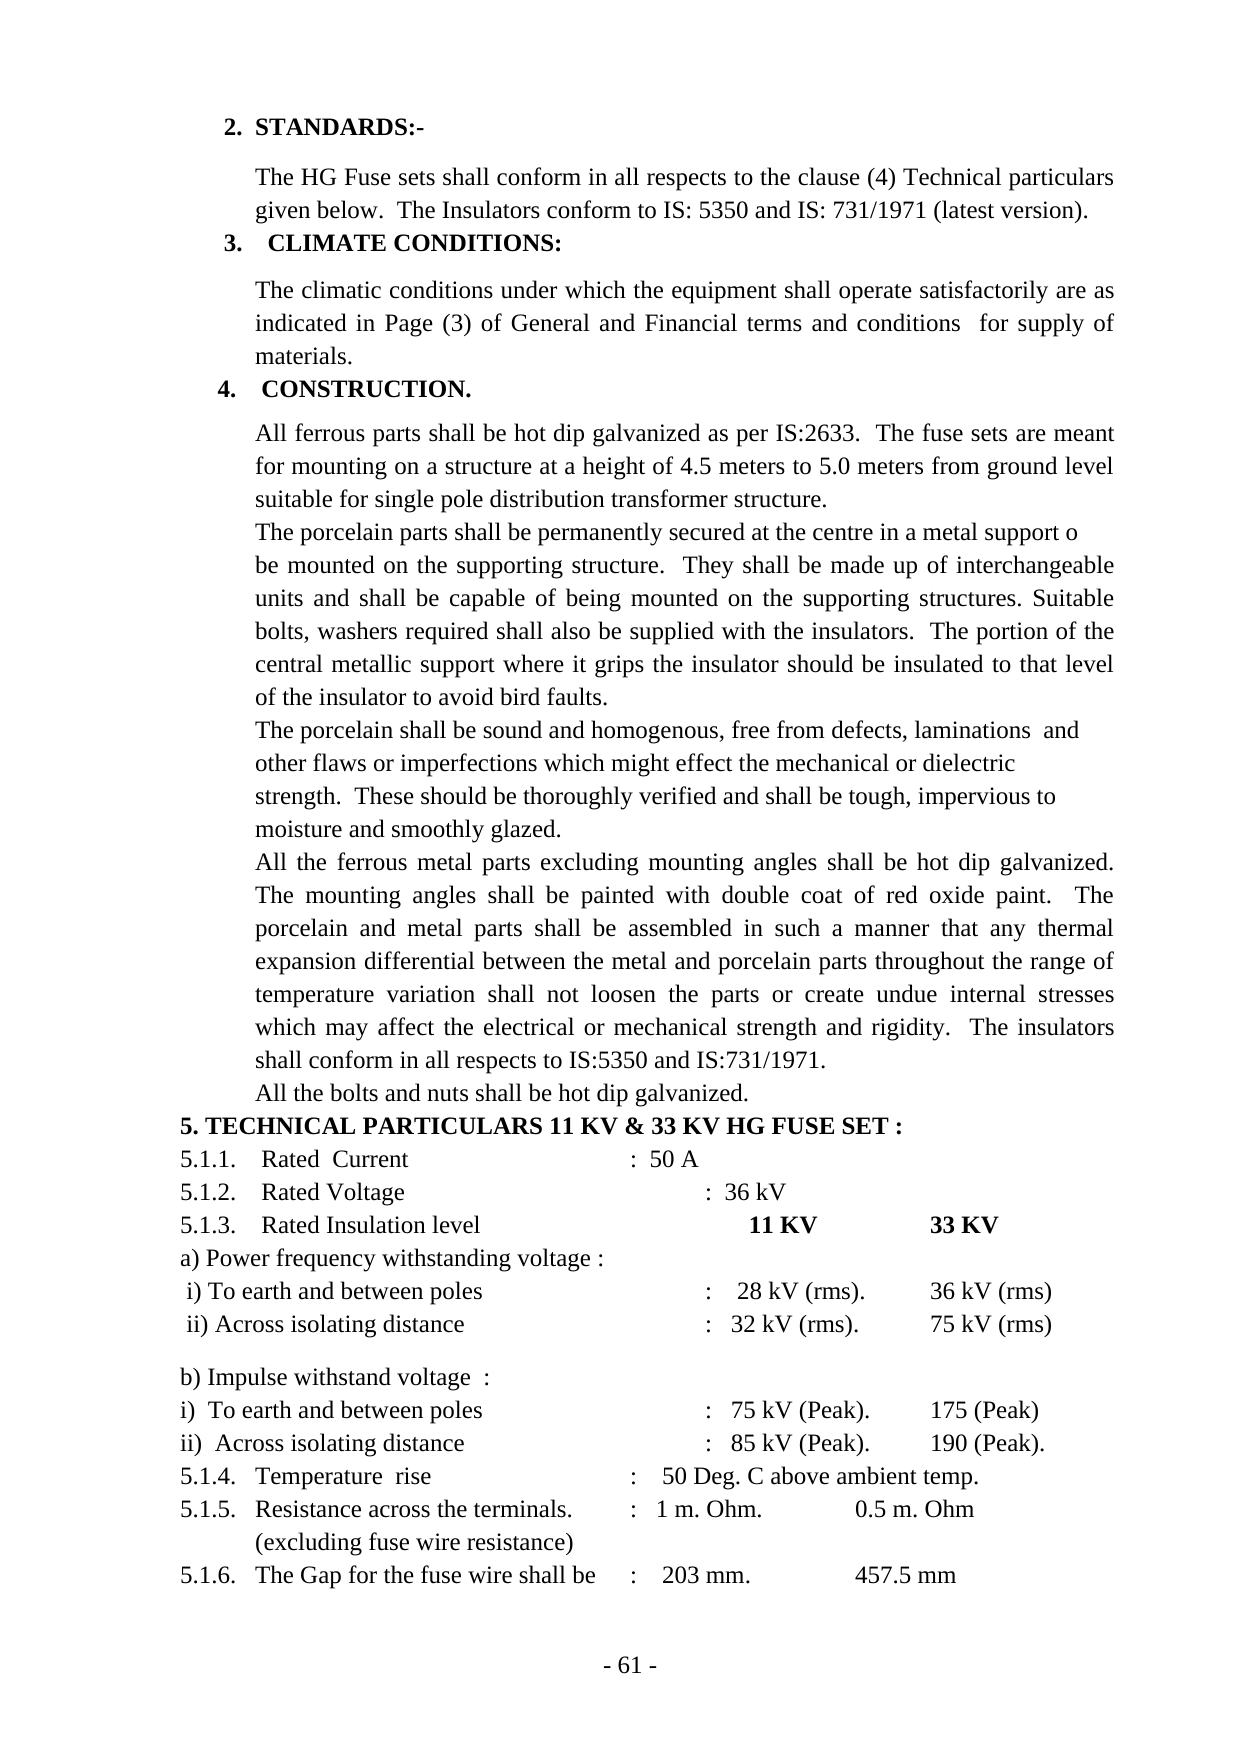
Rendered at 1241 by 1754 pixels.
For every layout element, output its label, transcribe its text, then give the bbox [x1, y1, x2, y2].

text 5.1.3. Rated Insulation level 11 KV 33 KV [180, 1210, 1115, 1239]
text i) To earth and between poles : 75 kV (Peak). 175 (Peak) [180, 1395, 1115, 1423]
text 5.1.5. Resistance across the terminals. : 1 m. Ohm. 0.5 m. Ohm [180, 1494, 1115, 1522]
text (excluding fuse wire resistance) [180, 1527, 1115, 1556]
list The porcelain parts shall be permanently secured at the centre in a metal support o [141, 517, 1115, 546]
text 2. STANDARDS:- [217, 112, 1115, 141]
text 3. CLIMATE CONDITIONS: [180, 228, 1115, 257]
text 5.1.4. Temperature rise : 50 Deg. C above ambient temp. [180, 1461, 1115, 1489]
text a) Power frequency withstanding voltage : [180, 1243, 1115, 1272]
text other flaws or imperfections which might effect the mechanical or dielectric [216, 748, 1115, 777]
text The climatic conditions under which the equipment shall operate satisfactorily are as indicated in Page (3) of General and Financial terms and conditions for supply of materials. [255, 275, 1115, 369]
list be mounted on the supporting structure. They shall be made up of interchangeable units and shall be capable of being mounted on the supporting structures. Suitable bolts, washers required shall also be supplied with the insulators. The portion of the central metallic support where it grips the insulator should be insulated to that level of the insulator to avoid bird faults. [216, 550, 1115, 711]
text i) To earth and between poles : 28 kV (rms). 36 kV (rms) [180, 1276, 1115, 1305]
list All the bolts and nuts shall be hot dip galvanized. [217, 1078, 1115, 1107]
text b) Impulse withstand voltage : [180, 1362, 1115, 1390]
text 5.1.2. Rated Voltage : 36 kV [180, 1177, 1115, 1206]
text ii) Across isolating distance : 85 kV (Peak). 190 (Peak). [180, 1428, 1115, 1456]
text strength. These should be thoroughly verified and shall be tough, impervious to [216, 781, 1115, 810]
text 4. CONSTRUCTION. [180, 374, 1115, 403]
text All the ferrous metal parts excluding mounting angles shall be hot dip galvanized. The mounting angles shall be painted with double coat of red oxide paint. The porcelain and metal parts shall be assembled in such a manner that any thermal expansion differential between the metal and porcelain parts throughout the range of temperature variation shall not loosen the parts or create undue internal stresses which may affect the electrical or mechanical strength and rigidity. The insulators shall conform in all respects to IS:5350 and IS:731/1971. [255, 847, 1115, 1074]
text The HG Fuse sets shall conform in all respects to the clause (4) Technical particulars given below. The Insulators conform to IS: 5350 and IS: 731/1971 (latest version). [255, 162, 1115, 224]
list All ferrous parts shall be hot dip galvanized as per IS:2633. The fuse sets are meant for mounting on a structure at a height of 4.5 meters to 5.0 meters from ground level suitable for single pole distribution transformer structure. [253, 418, 1115, 513]
text ii) Across isolating distance : 32 kV (rms). 75 kV (rms) [180, 1309, 1115, 1338]
text 5.1.1. Rated Current : 50 A [180, 1144, 1115, 1173]
text The porcelain shall be sound and homogenous, free from defects, laminations and [216, 715, 1115, 744]
text 5. TECHNICAL PARTICULARS 11 KV & 33 KV HG FUSE SET : [180, 1111, 1115, 1140]
text moisture and smoothly glazed. [216, 814, 1115, 843]
text 5.1.6. The Gap for the fuse wire shall be : 203 mm. 457.5 mm [180, 1560, 1115, 1588]
